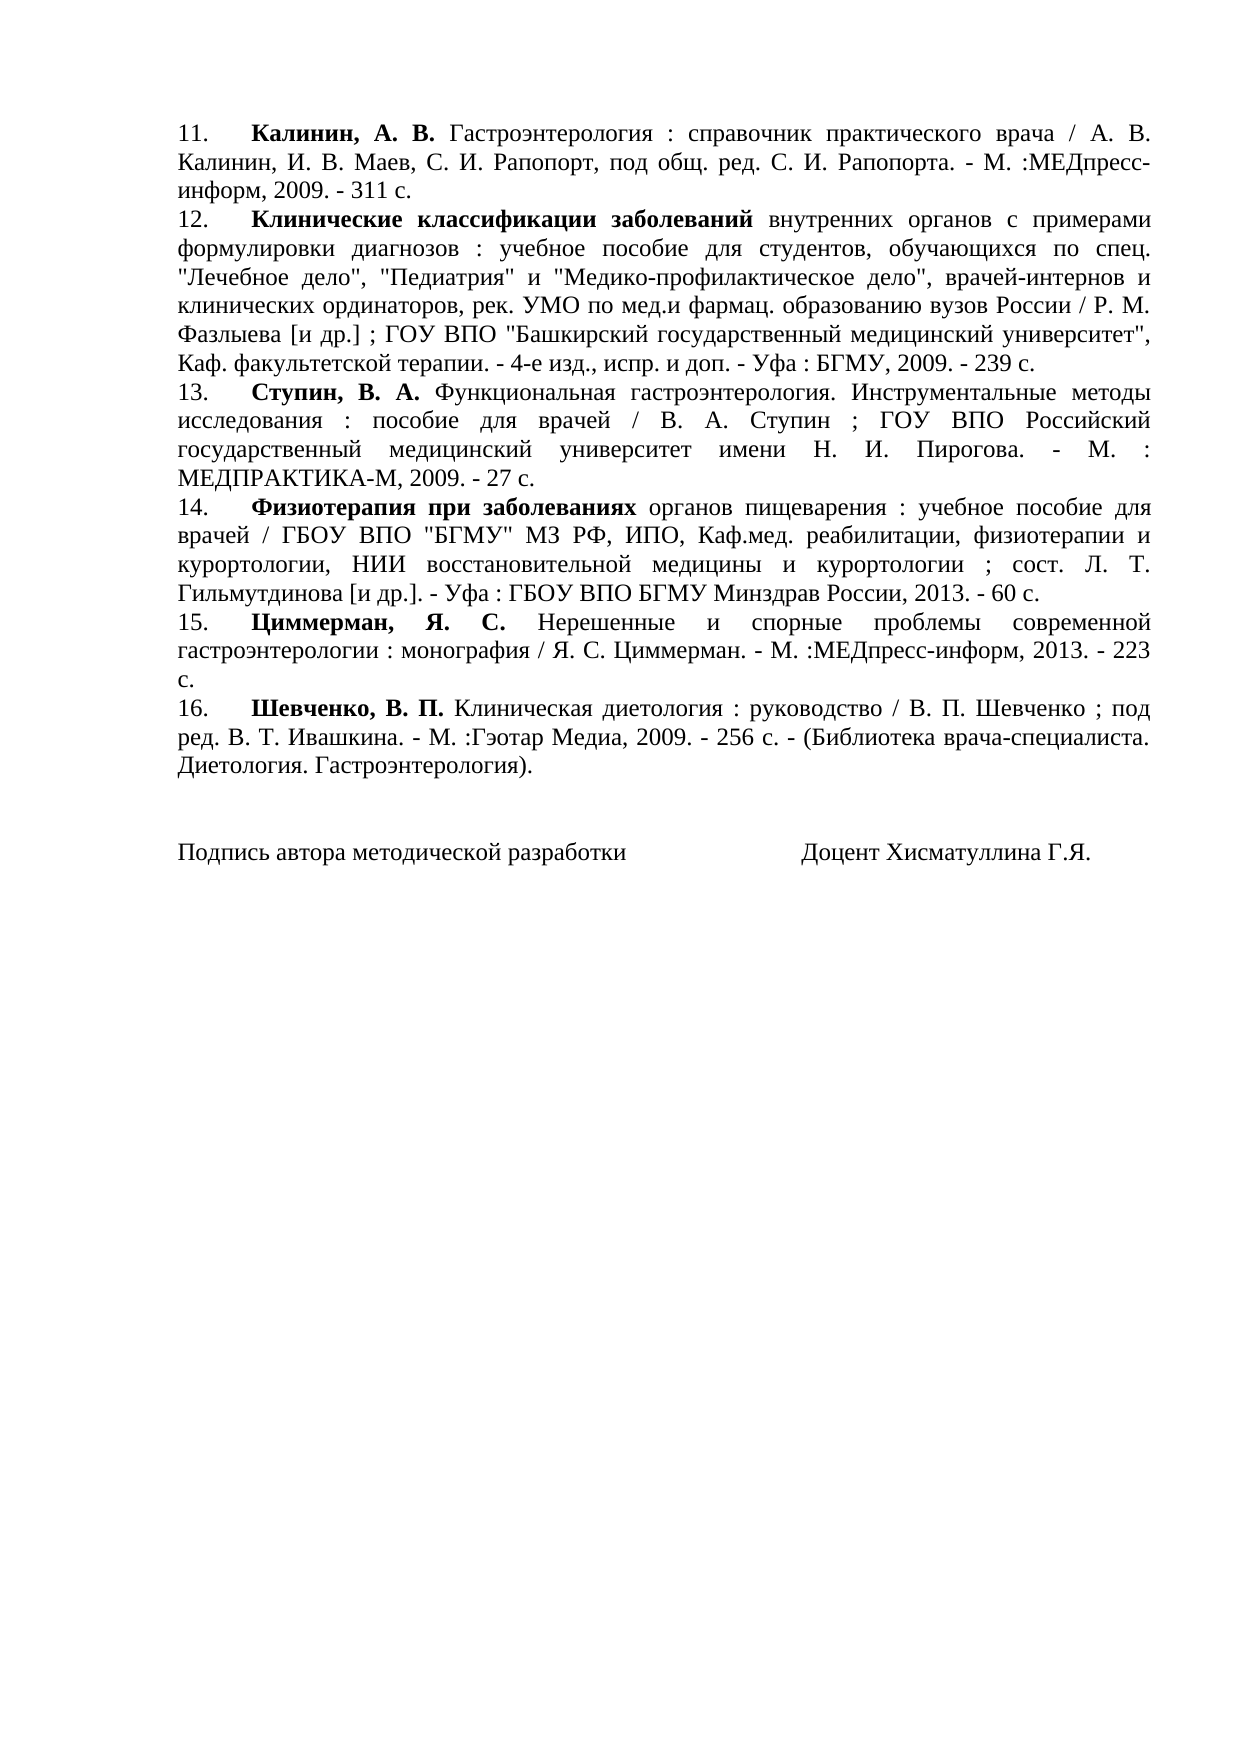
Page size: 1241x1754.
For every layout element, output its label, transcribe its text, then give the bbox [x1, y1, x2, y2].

list Клинические классификации заболеваний внутренних органов с примерами формулировки диагнозов : учебное пособие для студентов, обучающихся по спец. "Лечебное дело", "Педиатрия" и "Медико-профилактическое дело", врачей-интернов и клинических ординаторов, рек. УМО по мед.и фармац. образованию вузов России / Р. М. Фазлыева [и др.] ; ГОУ ВПО "Башкирский государственный медицинский университет", Каф. факультетской терапии. - 4-е изд., испр. и доп. - Уфа : БГМУ, 2009. - 239 с. [177, 204, 1152, 377]
list Физиотерапия при заболеваниях органов пищеварения : учебное пособие для врачей / ГБОУ ВПО "БГМУ" МЗ РФ, ИПО, Каф.мед. реабилитации, физиотерапии и курортологии, НИИ восстановительной медицины и курортологии ; сост. Л. Т. Гильмутдинова [и др.]. - Уфа : ГБОУ ВПО БГМУ Минздрав России, 2013. - 60 с. [177, 492, 1152, 607]
list Шевченко, В. П. Клиническая диетология : руководство / В. П. Шевченко ; под ред. В. Т. Ивашкина. - М. :Гэотар Медиа, 2009. - 256 с. - (Библиотека врача-специалиста. Диетология. Гастроэнтерология). [177, 693, 1152, 779]
list Ступин, В. А. Функциональная гастроэнтерология. Инструментальные методы исследования : пособие для врачей / В. А. Ступин ; ГОУ ВПО Российский государственный медицинский университет имени Н. И. Пирогова. - М. : МЕДПРАКТИКА-М, 2009. - 27 с. [177, 377, 1152, 492]
list Калинин, А. В. Гастроэнтерология : справочник практического врача / А. В. Калинин, И. В. Маев, С. И. Рапопорт, под общ. ред. С. И. Рапопорта. - М. :МЕДпресс-информ, 2009. - 311 с. [177, 118, 1152, 204]
list Циммерман, Я. С. Нерешенные и спорные проблемы современной гастроэнтерологии : монография / Я. С. Циммерман. - М. :МЕДпресс-информ, 2013. - 223 с. [177, 607, 1152, 693]
text Подпись автора методической разработки Доцент Хисматуллина Г.Я. [177, 837, 1152, 866]
